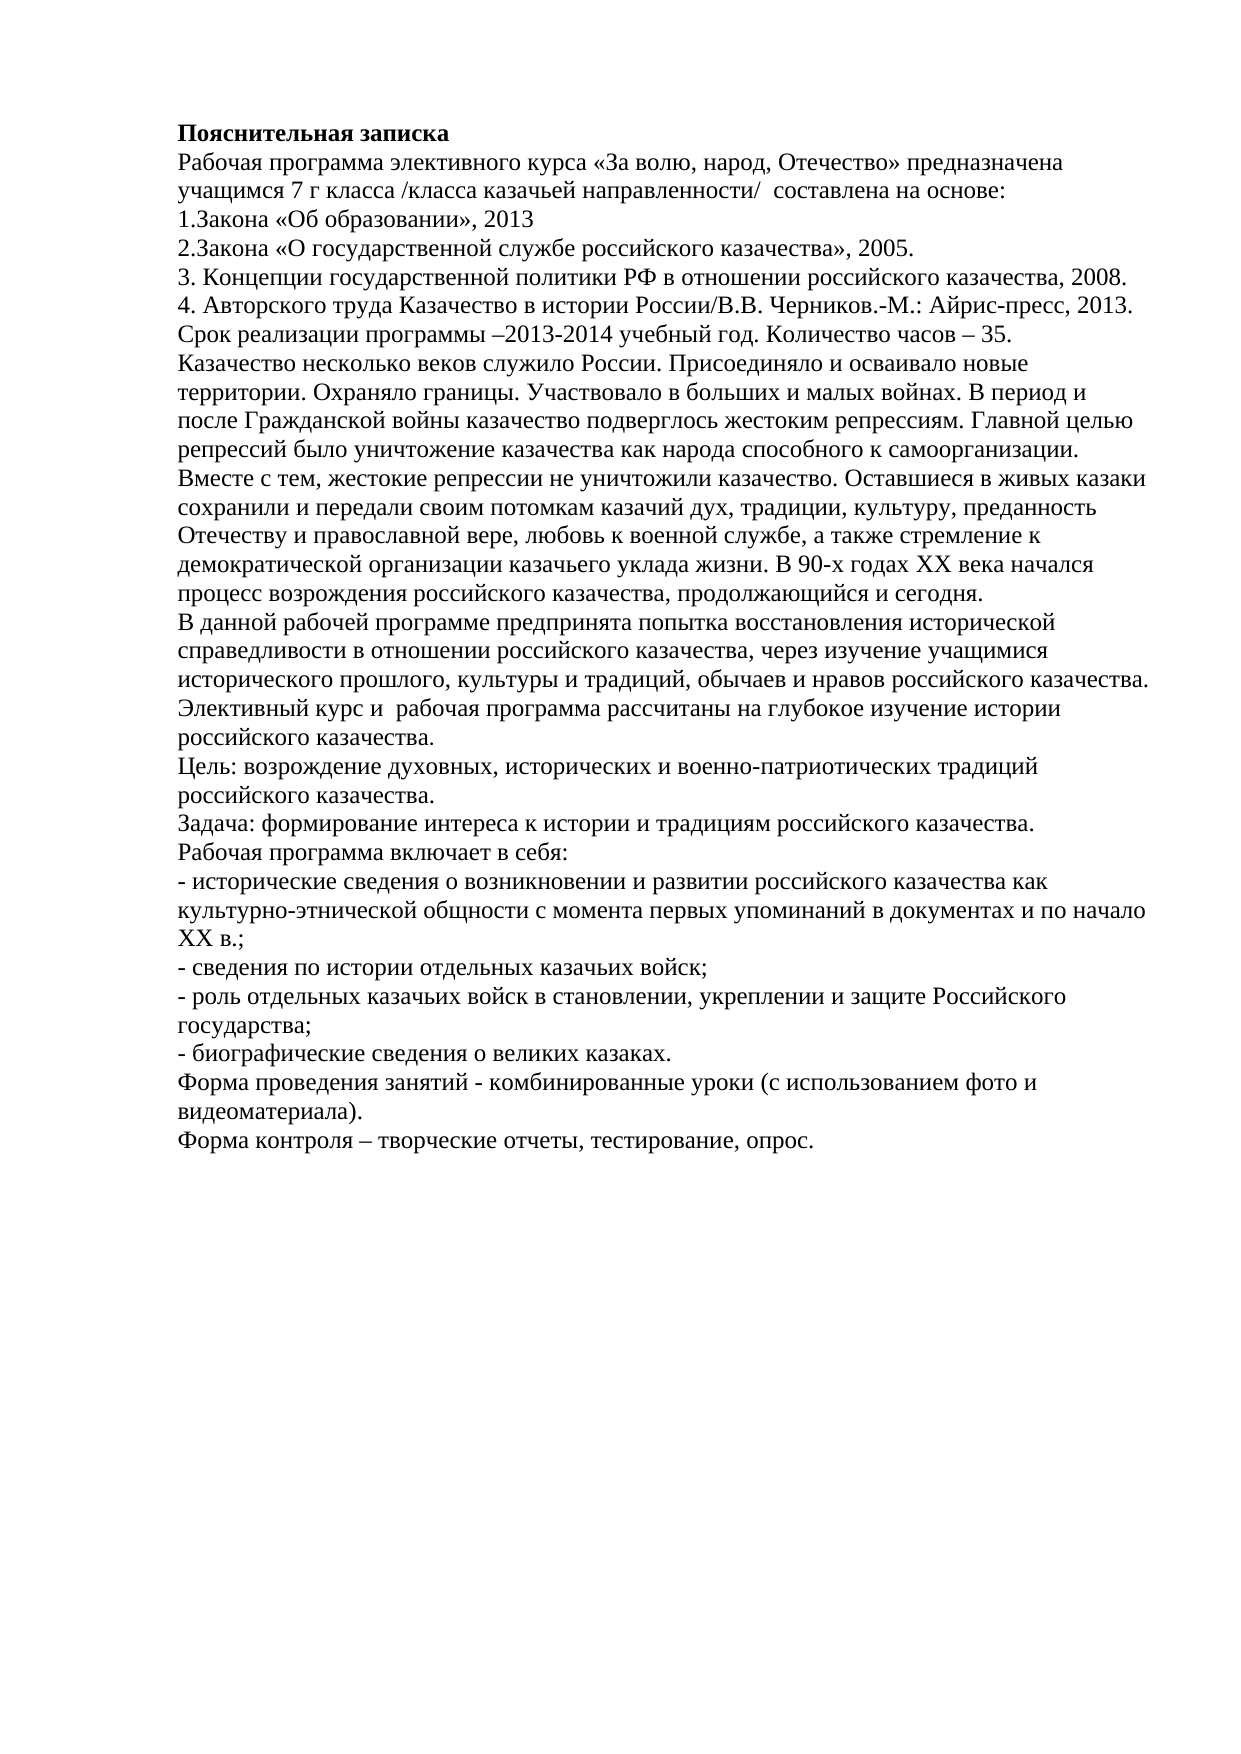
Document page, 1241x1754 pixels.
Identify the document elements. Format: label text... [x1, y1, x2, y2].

text Срок реализации программы –2013-2014 учебный год. Количество часов – 35. [177, 319, 1152, 348]
text - исторические сведения о возникновении и развитии российского казачества как культурно-этнической общности с момента первых упоминаний в документах и по начало XX в.; [177, 866, 1152, 952]
text Рабочая программа элективного курса «За волю, народ, Отечество» предназначена учащимся 7 г класса /класса казачьей направленности/ составлена на основе: [177, 147, 1152, 204]
text 1.Закона «Об образовании», 2013 [177, 204, 1152, 233]
text Рабочая программа включает в себя: [177, 837, 1152, 866]
text 2.Закона «О государственной службе российского казачества», 2005. [177, 233, 1152, 262]
text Цель: возрождение духовных, исторических и военно-патриотических традиций российского казачества. [177, 751, 1152, 808]
text Пояснительная записка [177, 118, 1152, 147]
text Казачество несколько веков служило России. Присоединяло и осваивало новые территории. Охраняло границы. Участвовало в больших и малых войнах. В период и после Гражданской войны казачество подверглось жестоким репрессиям. Главной целью репрессий было уничтожение казачества как народа способного к самоорганизации. [177, 348, 1152, 463]
text - биографические сведения о великих казаках. [177, 1038, 1152, 1067]
text Вместе с тем, жестокие репрессии не уничтожили казачество. Оставшиеся в живых казаки сохранили и передали своим потомкам казачий дух, традиции, культуру, преданность Отечеству и православной вере, любовь к военной службе, а также стремление к демократической организации казачьего уклада жизни. В 90-х годах XX века начался процесс возрождения российского казачества, продолжающийся и сегодня. [177, 463, 1152, 607]
text Форма контроля – творческие отчеты, тестирование, опрос. [177, 1125, 1152, 1153]
text Форма проведения занятий - комбинированные уроки (с использованием фото и видеоматериала). [177, 1067, 1152, 1125]
text Задача: формирование интереса к истории и традициям российского казачества. [177, 808, 1152, 837]
text 4. Авторского труда Казачество в истории России/В.В. Черников.-М.: Айрис-пресс, 2013. [177, 291, 1152, 319]
text 3. Концепции государственной политики РФ в отношении российского казачества, 2008. [177, 262, 1152, 291]
text - сведения по истории отдельных казачьих войск; [177, 952, 1152, 981]
text Элективный курс и рабочая программа рассчитаны на глубокое изучение истории российского казачества. [177, 693, 1152, 751]
text - роль отдельных казачьих войск в становлении, укреплении и защите Российского государства; [177, 981, 1152, 1038]
text В данной рабочей программе предпринята попытка восстановления исторической справедливости в отношении российского казачества, через изучение учащимися исторического прошлого, культуры и традиций, обычаев и нравов российского казачества. [177, 607, 1152, 693]
